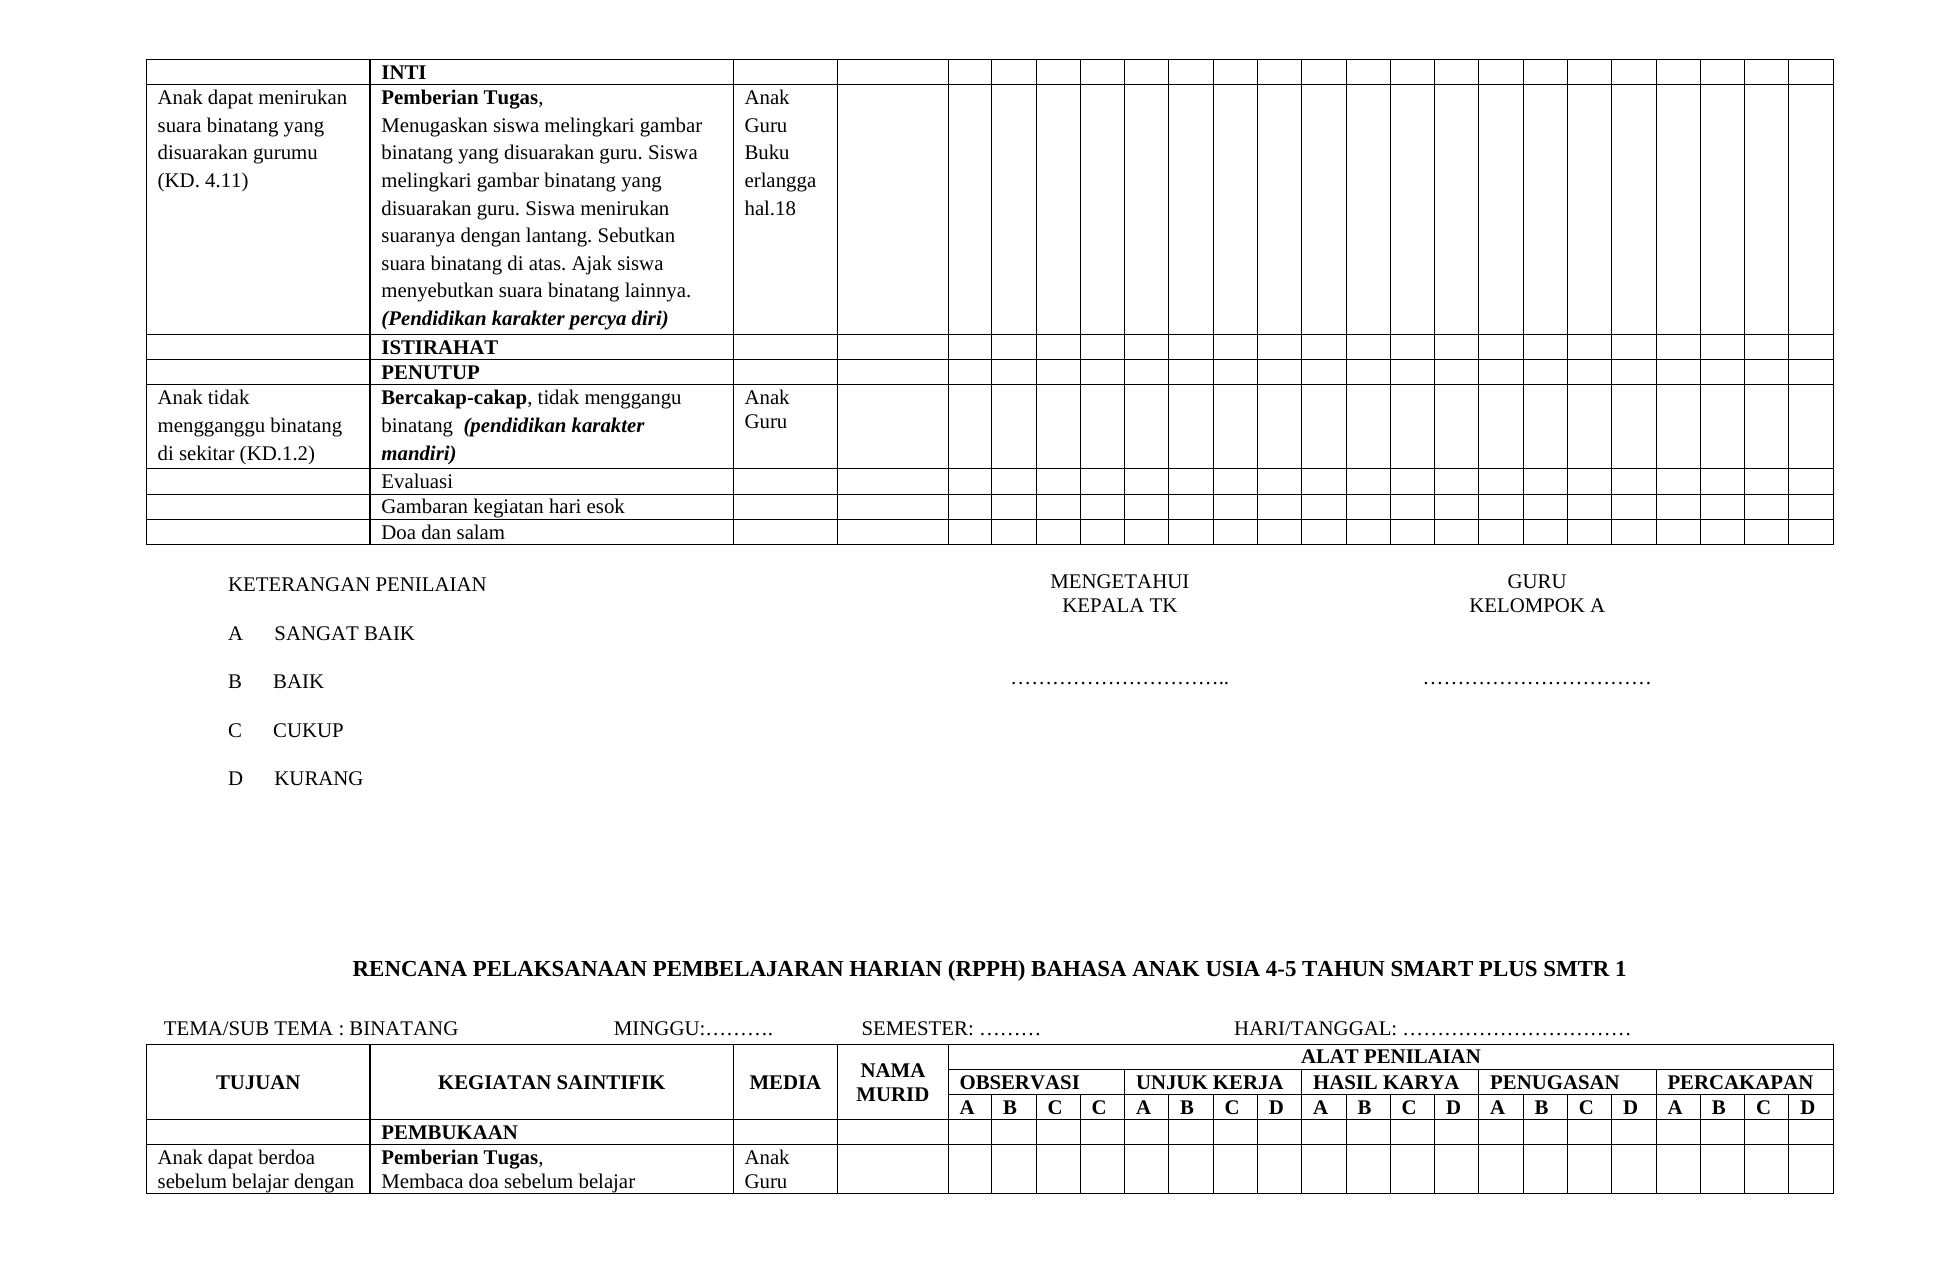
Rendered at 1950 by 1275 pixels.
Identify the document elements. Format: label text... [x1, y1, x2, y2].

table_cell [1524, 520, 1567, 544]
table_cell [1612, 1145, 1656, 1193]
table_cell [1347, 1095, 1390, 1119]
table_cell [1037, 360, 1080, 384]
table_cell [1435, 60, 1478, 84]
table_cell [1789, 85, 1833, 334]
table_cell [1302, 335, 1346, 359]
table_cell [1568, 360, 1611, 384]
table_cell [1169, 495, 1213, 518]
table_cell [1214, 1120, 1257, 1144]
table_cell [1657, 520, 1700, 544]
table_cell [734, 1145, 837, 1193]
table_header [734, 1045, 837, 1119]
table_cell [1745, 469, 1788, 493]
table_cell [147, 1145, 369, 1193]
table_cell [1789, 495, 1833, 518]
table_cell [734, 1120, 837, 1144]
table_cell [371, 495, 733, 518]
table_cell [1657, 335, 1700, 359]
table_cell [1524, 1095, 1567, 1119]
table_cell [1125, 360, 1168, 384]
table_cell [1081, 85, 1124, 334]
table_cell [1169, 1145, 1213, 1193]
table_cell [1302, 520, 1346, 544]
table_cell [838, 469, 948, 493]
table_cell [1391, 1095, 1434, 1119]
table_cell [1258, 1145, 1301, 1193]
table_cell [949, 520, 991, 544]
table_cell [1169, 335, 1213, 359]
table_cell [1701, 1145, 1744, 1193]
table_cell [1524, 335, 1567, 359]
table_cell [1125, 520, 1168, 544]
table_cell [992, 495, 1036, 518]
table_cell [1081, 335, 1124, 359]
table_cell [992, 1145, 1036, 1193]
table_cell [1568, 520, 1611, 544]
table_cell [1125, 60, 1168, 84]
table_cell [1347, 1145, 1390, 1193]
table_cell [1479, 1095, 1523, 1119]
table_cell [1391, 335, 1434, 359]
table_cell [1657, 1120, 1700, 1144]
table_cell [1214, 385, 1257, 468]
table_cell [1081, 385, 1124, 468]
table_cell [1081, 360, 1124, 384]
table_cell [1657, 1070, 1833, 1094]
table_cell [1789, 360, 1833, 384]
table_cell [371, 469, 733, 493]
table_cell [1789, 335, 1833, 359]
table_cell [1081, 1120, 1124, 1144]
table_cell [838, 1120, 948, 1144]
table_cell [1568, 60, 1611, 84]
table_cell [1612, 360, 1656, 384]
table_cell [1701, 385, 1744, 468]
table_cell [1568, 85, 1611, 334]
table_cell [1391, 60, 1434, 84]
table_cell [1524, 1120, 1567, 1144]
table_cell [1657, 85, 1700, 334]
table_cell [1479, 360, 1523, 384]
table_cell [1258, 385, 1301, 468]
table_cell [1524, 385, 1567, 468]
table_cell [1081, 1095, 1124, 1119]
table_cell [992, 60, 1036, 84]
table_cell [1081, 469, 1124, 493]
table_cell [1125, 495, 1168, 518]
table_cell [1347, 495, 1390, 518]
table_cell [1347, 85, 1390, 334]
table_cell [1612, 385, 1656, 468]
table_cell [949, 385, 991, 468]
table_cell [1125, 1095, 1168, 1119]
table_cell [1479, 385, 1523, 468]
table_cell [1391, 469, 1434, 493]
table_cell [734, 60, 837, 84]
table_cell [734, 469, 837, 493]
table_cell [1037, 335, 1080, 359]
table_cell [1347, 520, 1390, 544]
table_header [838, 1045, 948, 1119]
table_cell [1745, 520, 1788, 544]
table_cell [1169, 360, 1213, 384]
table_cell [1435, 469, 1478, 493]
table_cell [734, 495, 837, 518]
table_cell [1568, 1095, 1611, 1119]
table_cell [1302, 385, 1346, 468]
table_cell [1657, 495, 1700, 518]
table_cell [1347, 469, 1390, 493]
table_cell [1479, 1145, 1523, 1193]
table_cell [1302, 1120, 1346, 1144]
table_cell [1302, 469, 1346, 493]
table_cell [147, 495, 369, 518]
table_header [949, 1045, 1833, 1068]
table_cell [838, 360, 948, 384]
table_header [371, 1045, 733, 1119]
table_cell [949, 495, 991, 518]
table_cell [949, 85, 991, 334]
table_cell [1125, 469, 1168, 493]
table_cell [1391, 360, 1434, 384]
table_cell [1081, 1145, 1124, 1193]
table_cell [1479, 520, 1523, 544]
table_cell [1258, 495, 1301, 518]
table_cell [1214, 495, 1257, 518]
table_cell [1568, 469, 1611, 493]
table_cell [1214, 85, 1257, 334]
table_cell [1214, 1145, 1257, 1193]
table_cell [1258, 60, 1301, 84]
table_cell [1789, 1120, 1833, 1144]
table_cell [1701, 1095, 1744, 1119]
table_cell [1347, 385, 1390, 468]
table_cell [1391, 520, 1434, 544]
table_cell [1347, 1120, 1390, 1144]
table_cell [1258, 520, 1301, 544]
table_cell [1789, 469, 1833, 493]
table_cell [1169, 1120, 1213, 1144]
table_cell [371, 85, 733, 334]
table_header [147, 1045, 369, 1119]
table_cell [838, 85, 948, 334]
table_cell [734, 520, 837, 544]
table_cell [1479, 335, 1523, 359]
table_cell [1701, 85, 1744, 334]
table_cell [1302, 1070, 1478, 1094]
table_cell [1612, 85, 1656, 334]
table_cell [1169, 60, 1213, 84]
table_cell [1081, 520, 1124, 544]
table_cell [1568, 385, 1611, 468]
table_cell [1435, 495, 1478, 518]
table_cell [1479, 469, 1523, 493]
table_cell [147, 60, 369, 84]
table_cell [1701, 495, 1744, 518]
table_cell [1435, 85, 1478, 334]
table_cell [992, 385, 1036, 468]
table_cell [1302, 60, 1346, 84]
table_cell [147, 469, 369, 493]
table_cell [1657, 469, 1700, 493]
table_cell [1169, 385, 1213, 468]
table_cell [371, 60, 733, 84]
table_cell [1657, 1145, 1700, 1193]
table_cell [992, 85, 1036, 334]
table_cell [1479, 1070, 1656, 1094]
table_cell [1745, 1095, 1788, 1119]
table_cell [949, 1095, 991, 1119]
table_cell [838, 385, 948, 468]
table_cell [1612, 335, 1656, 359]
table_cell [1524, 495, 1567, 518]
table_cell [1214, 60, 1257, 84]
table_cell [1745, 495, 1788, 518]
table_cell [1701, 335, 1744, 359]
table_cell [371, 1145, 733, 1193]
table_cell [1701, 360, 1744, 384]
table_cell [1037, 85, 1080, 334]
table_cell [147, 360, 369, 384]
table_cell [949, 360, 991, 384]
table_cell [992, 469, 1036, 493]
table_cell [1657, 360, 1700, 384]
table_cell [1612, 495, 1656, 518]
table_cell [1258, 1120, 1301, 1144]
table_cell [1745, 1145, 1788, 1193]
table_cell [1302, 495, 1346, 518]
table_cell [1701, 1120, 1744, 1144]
text TEMA/SUB TEMA : BINATANG MINGGU:………. SEMESTER: ……… HARI/TANGGAL: …………………………… [89, 1016, 1891, 1040]
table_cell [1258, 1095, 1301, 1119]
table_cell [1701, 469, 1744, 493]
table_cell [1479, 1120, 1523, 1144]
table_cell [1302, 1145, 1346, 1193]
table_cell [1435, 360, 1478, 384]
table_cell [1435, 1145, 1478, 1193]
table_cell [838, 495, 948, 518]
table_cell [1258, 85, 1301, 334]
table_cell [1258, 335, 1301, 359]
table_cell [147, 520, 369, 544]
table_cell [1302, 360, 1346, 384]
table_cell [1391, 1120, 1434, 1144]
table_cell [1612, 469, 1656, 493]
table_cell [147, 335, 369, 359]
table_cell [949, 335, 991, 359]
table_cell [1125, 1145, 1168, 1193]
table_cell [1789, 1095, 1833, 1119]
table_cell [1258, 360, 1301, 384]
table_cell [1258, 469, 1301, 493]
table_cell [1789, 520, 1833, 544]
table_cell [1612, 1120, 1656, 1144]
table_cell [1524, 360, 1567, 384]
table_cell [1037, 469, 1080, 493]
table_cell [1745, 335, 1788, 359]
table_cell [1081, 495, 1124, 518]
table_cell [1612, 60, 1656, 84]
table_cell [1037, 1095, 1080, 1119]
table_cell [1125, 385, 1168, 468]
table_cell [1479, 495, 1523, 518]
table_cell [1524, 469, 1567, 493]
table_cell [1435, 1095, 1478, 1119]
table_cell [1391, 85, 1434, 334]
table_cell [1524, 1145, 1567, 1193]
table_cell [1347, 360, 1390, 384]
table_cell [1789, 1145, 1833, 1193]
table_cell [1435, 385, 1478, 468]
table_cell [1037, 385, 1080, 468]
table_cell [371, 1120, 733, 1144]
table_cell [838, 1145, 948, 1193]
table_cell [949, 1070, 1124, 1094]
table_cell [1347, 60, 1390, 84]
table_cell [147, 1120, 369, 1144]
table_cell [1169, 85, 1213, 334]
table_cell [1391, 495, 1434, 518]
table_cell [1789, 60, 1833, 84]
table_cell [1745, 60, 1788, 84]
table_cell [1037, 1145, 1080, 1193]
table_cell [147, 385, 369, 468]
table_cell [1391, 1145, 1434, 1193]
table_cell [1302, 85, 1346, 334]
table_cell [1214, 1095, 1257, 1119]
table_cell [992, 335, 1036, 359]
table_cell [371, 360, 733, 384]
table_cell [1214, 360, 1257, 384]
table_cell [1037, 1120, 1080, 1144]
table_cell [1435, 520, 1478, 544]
text RENCANA PELAKSANAAN PEMBELAJARAN HARIAN (RPPH) BAHASA ANAK USIA 4-5 TAHUN SMART PLUS SMTR 1 [89, 955, 1891, 982]
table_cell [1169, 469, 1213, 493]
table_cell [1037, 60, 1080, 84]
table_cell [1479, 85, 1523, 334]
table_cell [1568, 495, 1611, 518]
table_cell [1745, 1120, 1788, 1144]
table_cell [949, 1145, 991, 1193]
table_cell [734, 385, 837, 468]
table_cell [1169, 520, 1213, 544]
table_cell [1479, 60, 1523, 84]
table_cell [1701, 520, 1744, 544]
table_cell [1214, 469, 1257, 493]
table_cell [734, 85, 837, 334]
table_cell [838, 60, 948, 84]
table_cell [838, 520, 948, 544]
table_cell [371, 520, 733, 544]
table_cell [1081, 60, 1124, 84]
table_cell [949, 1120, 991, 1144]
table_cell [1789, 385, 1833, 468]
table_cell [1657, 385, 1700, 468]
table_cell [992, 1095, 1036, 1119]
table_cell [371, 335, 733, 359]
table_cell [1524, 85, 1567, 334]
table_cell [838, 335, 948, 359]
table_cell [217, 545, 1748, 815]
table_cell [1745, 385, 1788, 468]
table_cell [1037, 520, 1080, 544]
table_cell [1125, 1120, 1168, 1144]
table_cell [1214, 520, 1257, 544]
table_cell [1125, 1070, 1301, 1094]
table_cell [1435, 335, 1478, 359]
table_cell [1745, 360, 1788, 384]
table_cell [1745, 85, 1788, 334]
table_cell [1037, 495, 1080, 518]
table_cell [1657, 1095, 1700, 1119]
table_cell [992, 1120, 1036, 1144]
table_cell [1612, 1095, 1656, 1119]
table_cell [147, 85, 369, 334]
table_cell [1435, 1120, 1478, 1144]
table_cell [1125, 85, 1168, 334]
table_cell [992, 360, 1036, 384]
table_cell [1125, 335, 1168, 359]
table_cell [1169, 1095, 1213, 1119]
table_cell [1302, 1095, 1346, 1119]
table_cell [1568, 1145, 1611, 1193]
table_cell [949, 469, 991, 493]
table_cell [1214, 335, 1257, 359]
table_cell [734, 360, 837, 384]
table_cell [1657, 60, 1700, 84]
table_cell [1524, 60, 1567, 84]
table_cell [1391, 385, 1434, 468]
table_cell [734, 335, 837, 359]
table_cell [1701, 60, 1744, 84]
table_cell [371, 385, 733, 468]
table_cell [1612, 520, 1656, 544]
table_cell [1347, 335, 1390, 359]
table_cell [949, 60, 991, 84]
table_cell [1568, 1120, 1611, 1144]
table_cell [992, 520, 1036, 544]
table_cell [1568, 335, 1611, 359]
